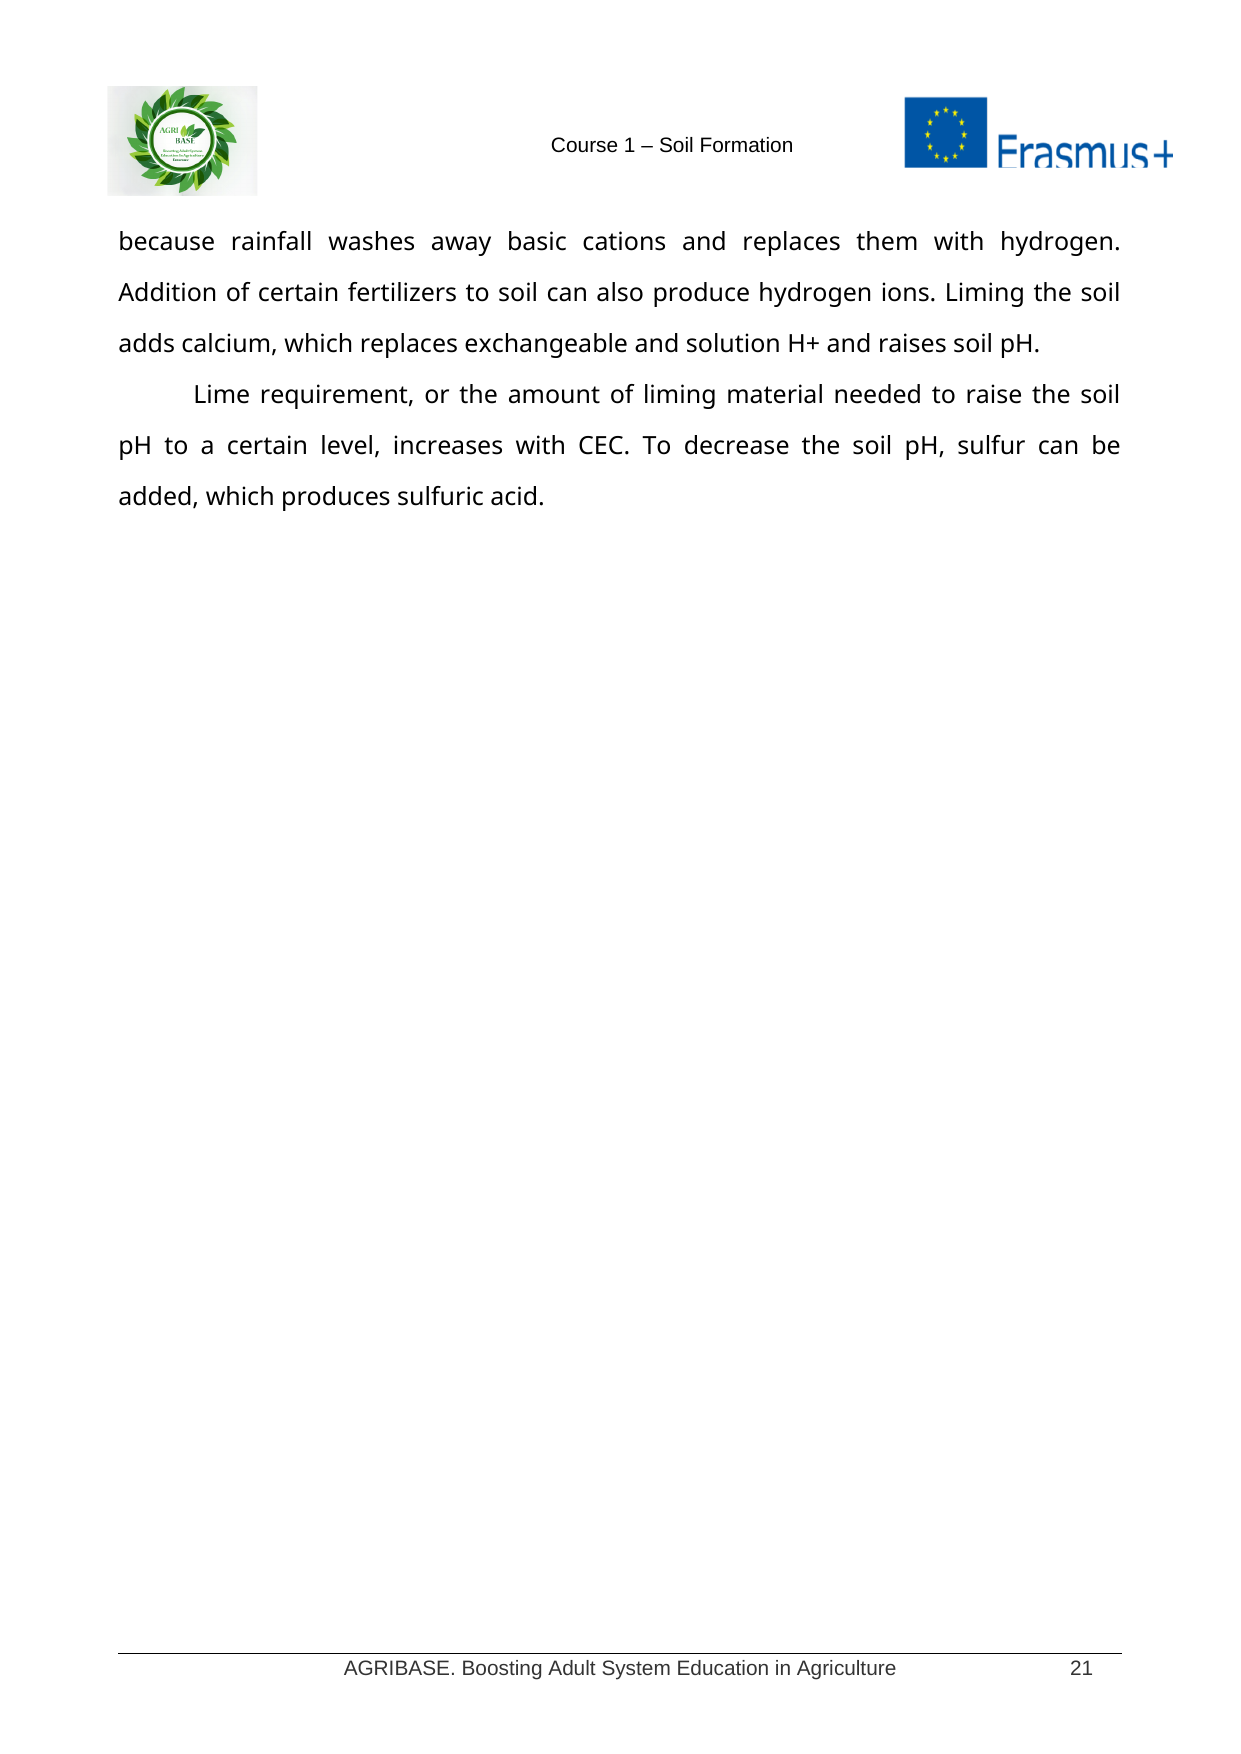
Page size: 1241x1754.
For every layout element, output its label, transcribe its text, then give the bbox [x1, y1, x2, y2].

text Lime requirement, or the amount of liming material needed to raise the soil pH to a certain level, increases with CEC. To decrease the soil pH, sulfur can be added, which produces sulfuric acid. [118, 377, 1122, 513]
picture [901, 95, 1173, 168]
picture [107, 86, 258, 196]
